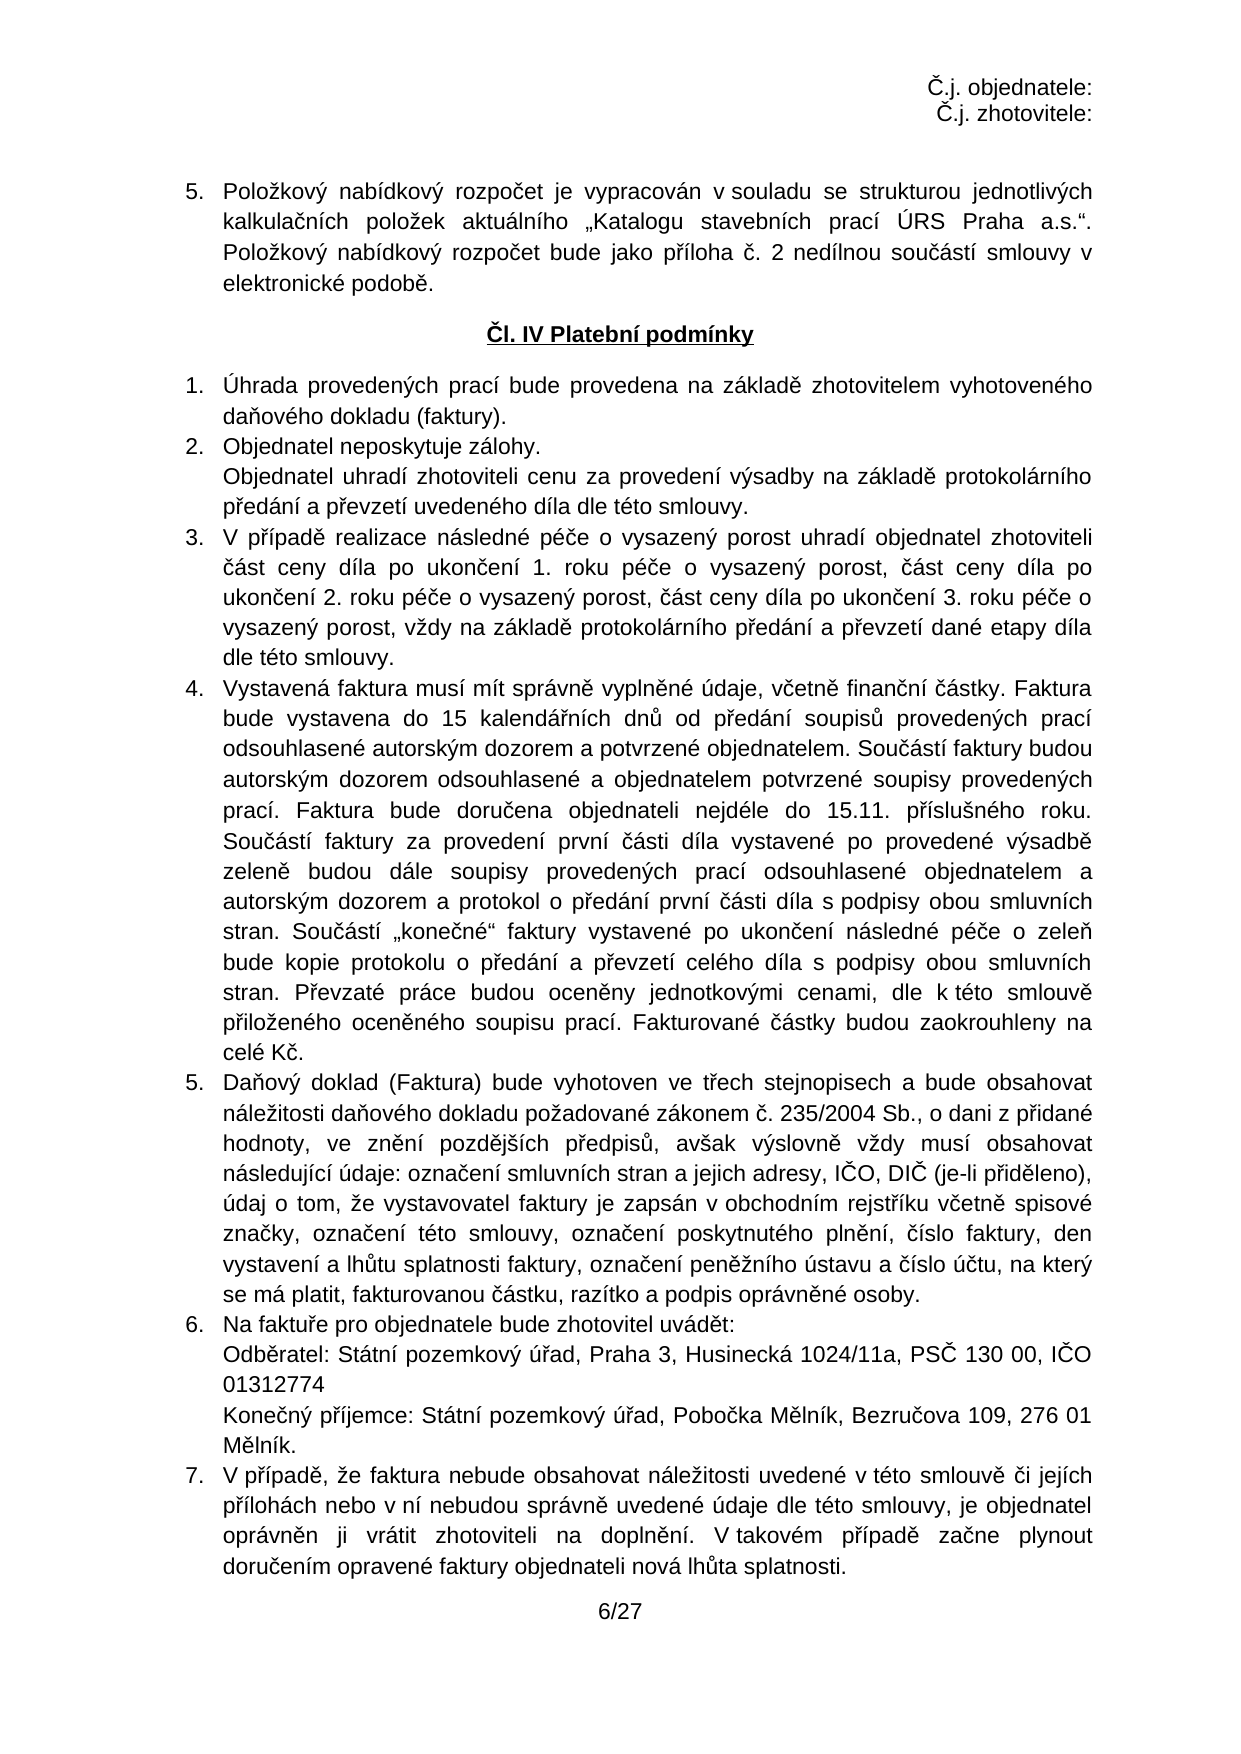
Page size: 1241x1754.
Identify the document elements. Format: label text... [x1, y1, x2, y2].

list Konečný příjemce: Státní pozemkový úřad, Pobočka Mělník, Bezručova 109, 276 01 Mělník. [223, 1402, 1093, 1458]
list Vystavená faktura musí mít správně vyplněné údaje, včetně finanční částky. Faktura bude vystavena do 15 kalendářních dnů od předání soupisů provedených prací odsouhlasené autorským dozorem a potvrzené objednatelem. Součástí faktury budou autorským dozorem odsouhlasené a objednatelem potvrzené soupisy provedených prací. Faktura bude doručena objednateli nejdéle do 15.11. příslušného roku. Součástí faktury za provedení první části díla vystavené po provedené výsadbě zeleně budou dále soupisy provedených prací odsouhlasené objednatelem a autorským dozorem a protokol o předání první části díla s podpisy obou smluvních stran. Součástí „konečné“ faktury vystavené po ukončení následné péče o zeleň bude kopie protokolu o předání a převzetí celého díla s podpisy obou smluvních stran. Převzaté práce budou oceněny jednotkovými cenami, dle k této smlouvě přiloženého oceněného soupisu prací. Fakturované částky budou zaokrouhleny na celé Kč. [185, 674, 1093, 1065]
list Daňový doklad (Faktura) bude vyhotoven ve třech stejnopisech a bude obsahovat náležitosti daňového dokladu požadované zákonem č. 235/2004 Sb., o dani z přidané hodnoty, ve znění pozdějších předpisů, avšak výslovně vždy musí obsahovat následující údaje: označení smluvních stran a jejich adresy, IČO, DIČ (je-li přiděleno), údaj o tom, že vystavovatel faktury je zapsán v obchodním rejstříku včetně spisové značky, označení této smlouvy, označení poskytnutého plnění, číslo faktury, den vystavení a lhůtu splatnosti faktury, označení peněžního ústavu a číslo účtu, na který se má platit, fakturovanou částku, razítko a podpis oprávněné osoby. [185, 1069, 1093, 1307]
list Objednatel uhradí zhotoviteli cenu za provedení výsadby na základě protokolárního předání a převzetí uvedeného díla dle této smlouvy. [223, 463, 1093, 520]
list V případě, že faktura nebude obsahovat náležitosti uvedené v této smlouvě či jejích přílohách nebo v ní nebudou správně uvedené údaje dle této smlouvy, je objednatel oprávněn ji vrátit zhotoviteli na doplnění. V takovém případě začne plynout doručením opravené faktury objednateli nová lhůta splatnosti. [185, 1462, 1093, 1579]
list Úhrada provedených prací bude provedena na základě zhotovitelem vyhotoveného daňového dokladu (faktury). [185, 372, 1093, 429]
text Čl. IV Platební podmínky [148, 321, 1093, 348]
list Položkový nabídkový rozpočet je vypracován v souladu se strukturou jednotlivých kalkulačních položek aktuálního „Katalogu stavebních prací ÚRS Praha a.s.“. Položkový nabídkový rozpočet bude jako příloha č. 2 nedílnou součástí smlouvy v elektronické podobě. [185, 178, 1093, 297]
list Odběratel: Státní pozemkový úřad, Praha 3, Husinecká 1024/11a, PSČ 130 00, IČO 01312774 [223, 1341, 1093, 1398]
list Na faktuře pro objednatele bude zhotovitel uvádět: [185, 1311, 1093, 1337]
list V případě realizace následné péče o vysazený porost uhradí objednatel zhotoviteli část ceny díla po ukončení 1. roku péče o vysazený porost, část ceny díla po ukončení 2. roku péče o vysazený porost, část ceny díla po ukončení 3. roku péče o vysazený porost, vždy na základě protokolárního předání a převzetí dané etapy díla dle této smlouvy. [185, 523, 1093, 671]
list Objednatel neposkytuje zálohy. [185, 433, 1093, 459]
